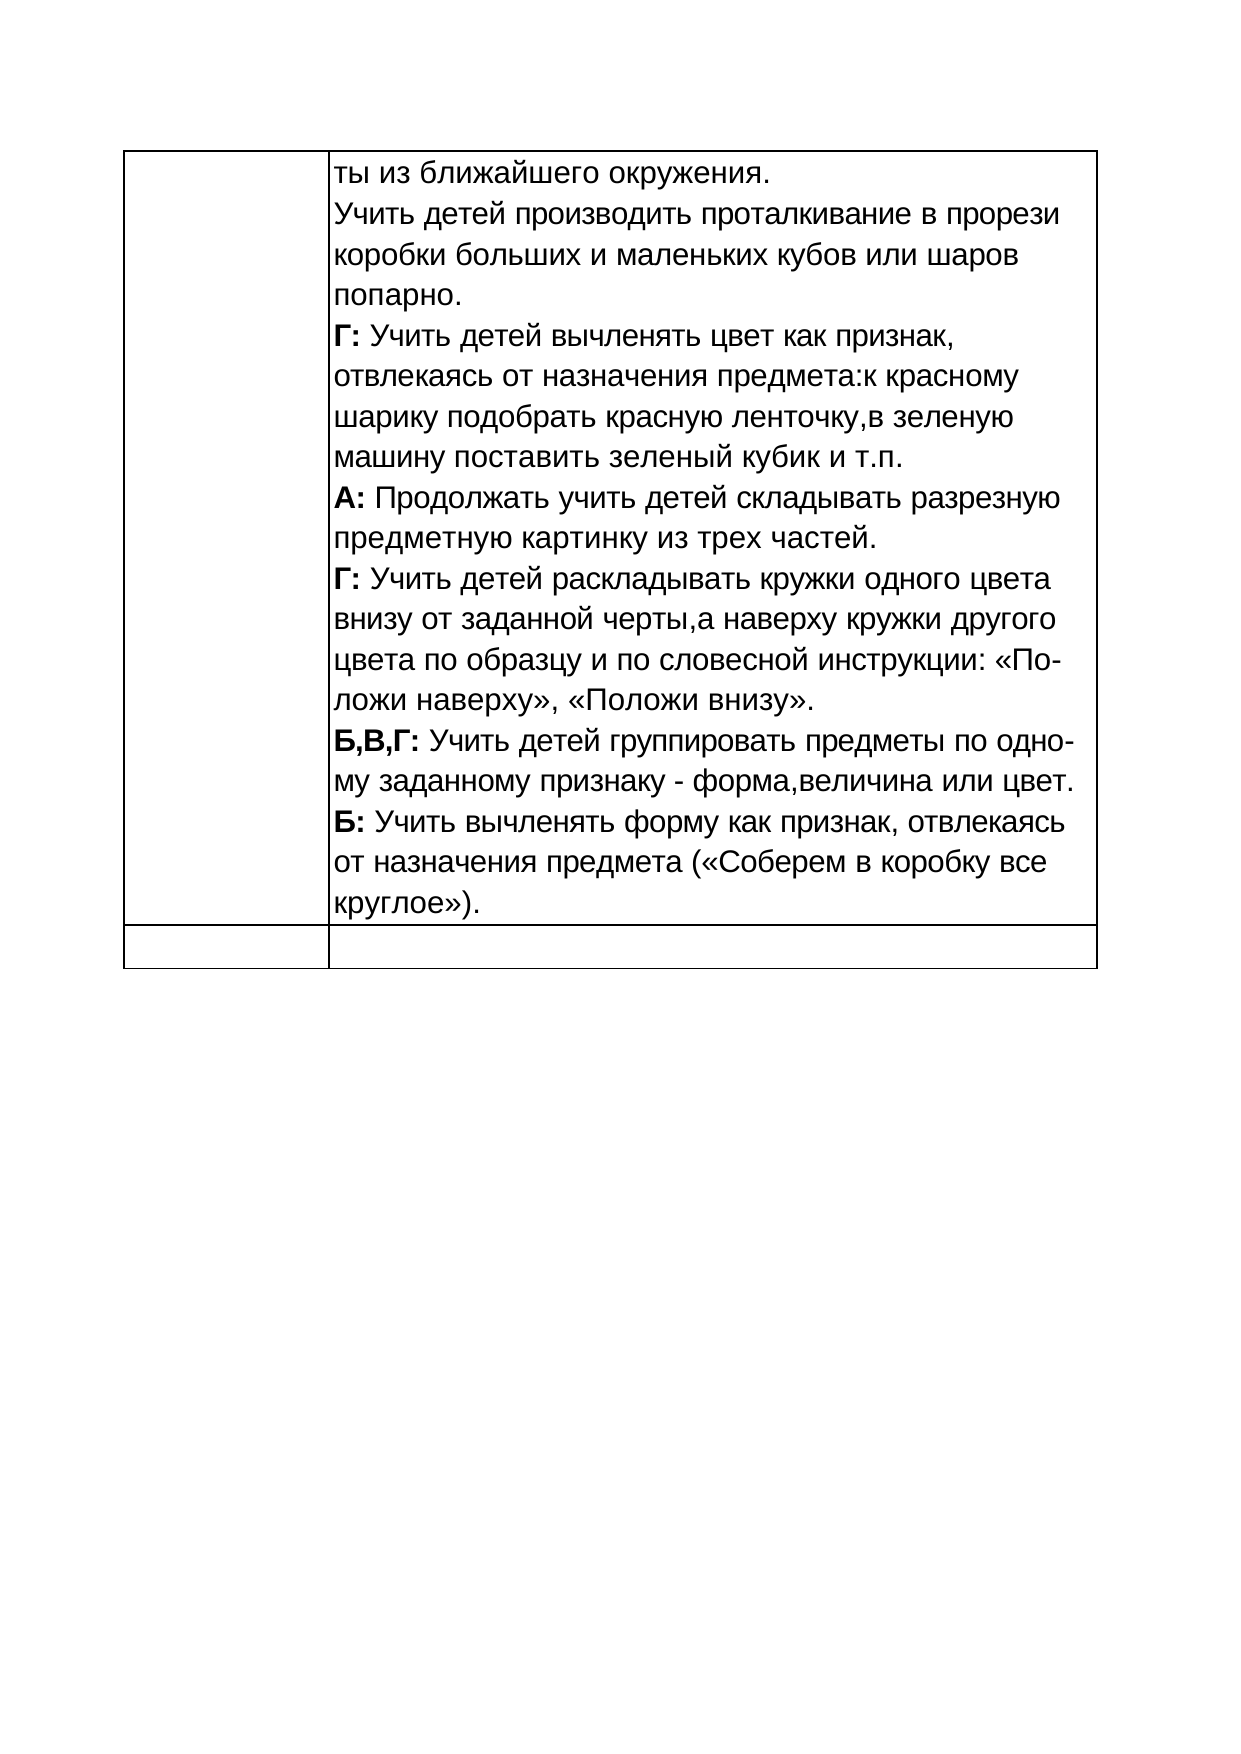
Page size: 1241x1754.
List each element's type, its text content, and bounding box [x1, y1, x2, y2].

table_header ты из ближайшего окружения. Учить детей производить проталкивание в прорези коробки больших и маленьких кубов или шаров попарно. Г: Учить детей вычленять цвет как признак, отвлекаясь от назначения предмета:к красному шарику подобрать красную ленточку,в зеленую машину поставить зеленый кубик и т.п. А: Продолжать учить детей складывать разрезную предметную картинку из трех частей. Г: Учить детей раскладывать кружки одного цвета внизу от заданной черты,а наверху кружки другого цвета по образцу и по словесной инструкции: «Положи наверху», «Положи внизу». Б,В,Г: Учить детей группировать предметы по одному заданному признаку - форма,величина или цвет. Б: Учить вычленять форму как признак, отвлекаясь от назначения предмета («Соберем в коробку все круглое»). [330, 152, 1096, 924]
table_cell [330, 926, 1096, 967]
table_header [125, 152, 328, 924]
table_cell [125, 926, 328, 967]
